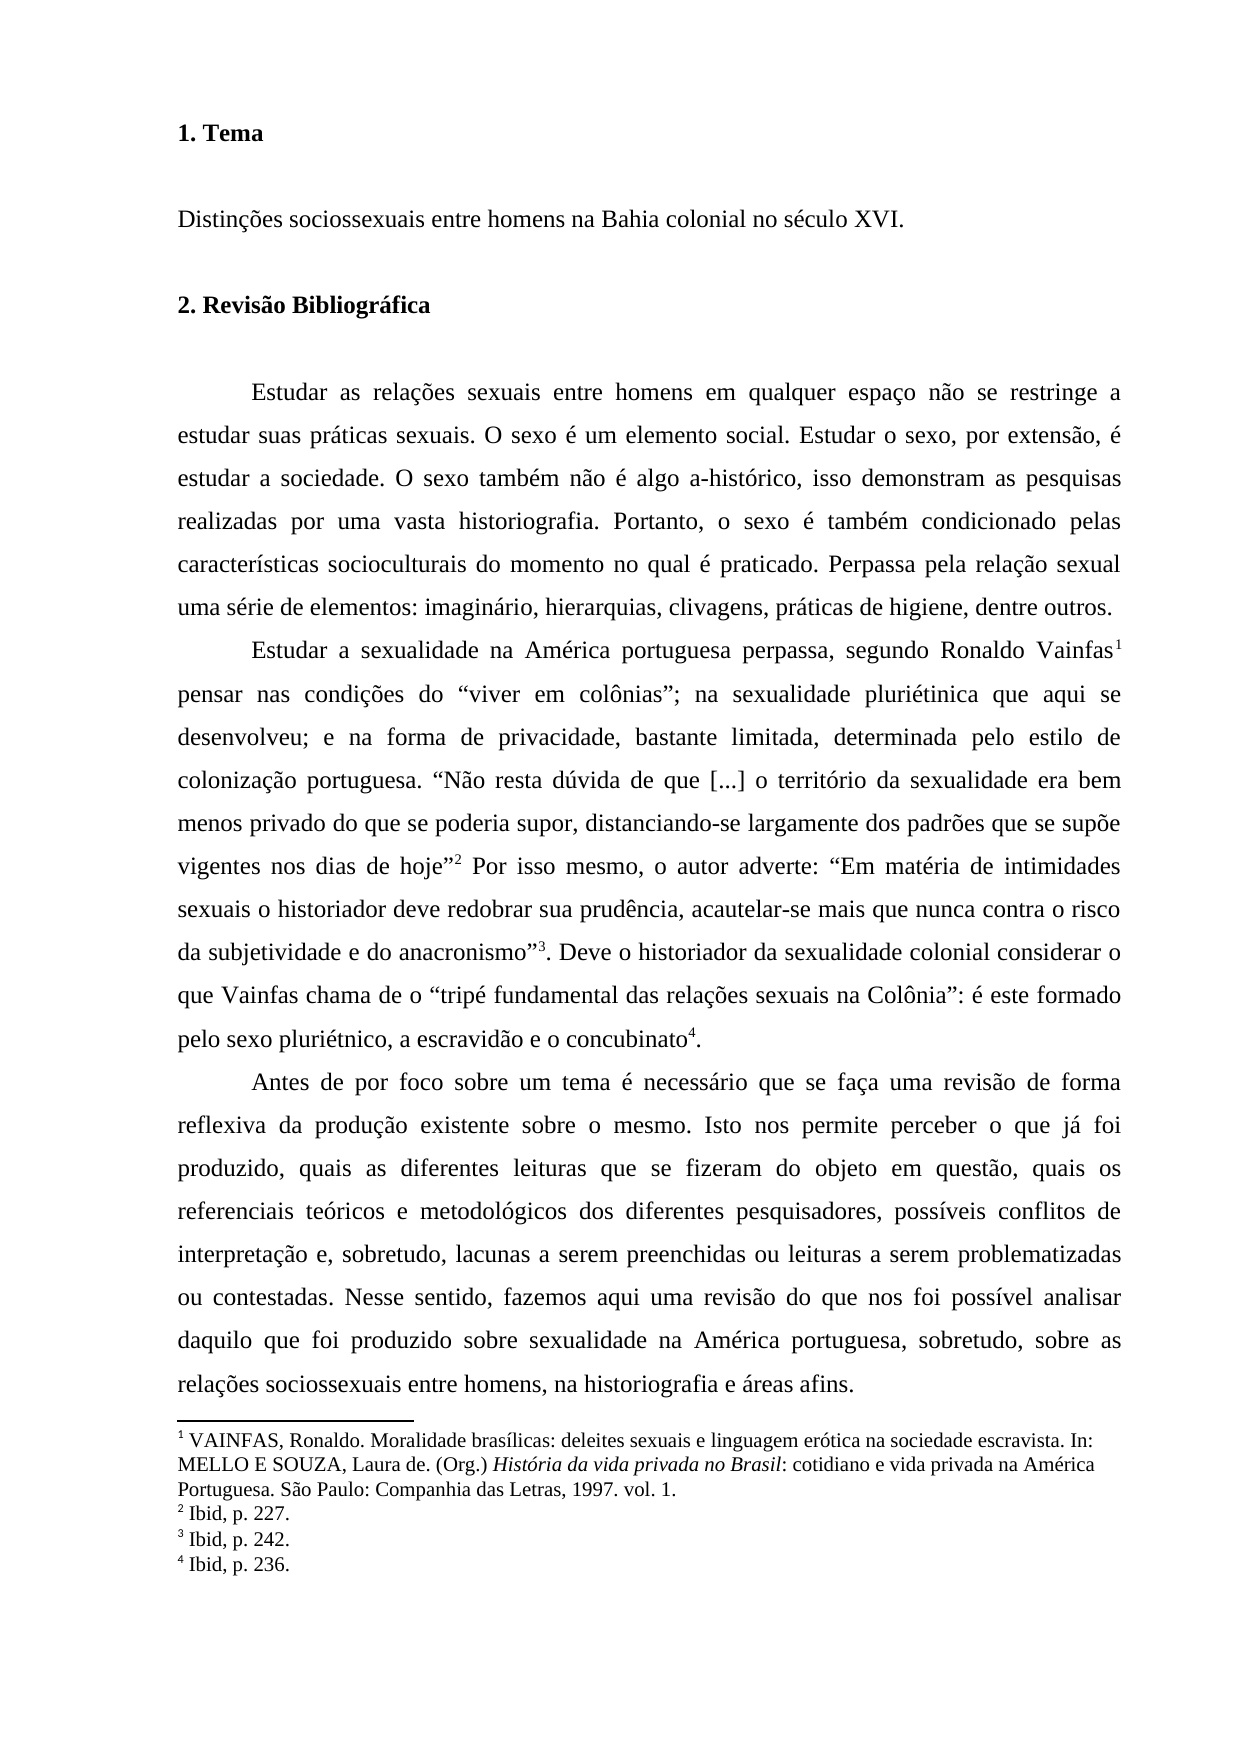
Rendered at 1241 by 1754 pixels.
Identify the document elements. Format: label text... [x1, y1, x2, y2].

text 2. Revisão Bibliográfica [177, 291, 1122, 319]
text 1. Tema [177, 118, 1122, 147]
text Distinções sociossexuais entre homens na Bahia colonial no século XVI. [177, 204, 1122, 233]
text Estudar a sexualidade na América portuguesa perpassa, segundo Ronaldo Vainfas pensar nas condições do “viver em colônias”; na sexualidade pluriétinica que aqui se desenvolveu; e na forma de privacidade, bastante limitada, determinada pelo estilo de colonização portuguesa. “Não resta dúvida de que [...] o território da sexualidade era bem menos privado do que se poderia supor, distanciando-se largamente dos padrões que se supõe vigentes nos dias de hoje” Por isso mesmo, o autor adverte: “Em matéria de intimidades sexuais o historiador deve redobrar sua prudência, acautelar-se mais que nunca contra o risco da subjetividade e do anacronismo”. Deve o historiador da sexualidade colonial considerar o que Vainfas chama de o “tripé fundamental das relações sexuais na Colônia”: é este formado pelo sexo pluriétnico, a escravidão e o concubinato. [177, 636, 1122, 1052]
text Estudar as relações sexuais entre homens em qualquer espaço não se restringe a estudar suas práticas sexuais. O sexo é um elemento social. Estudar o sexo, por extensão, é estudar a sociedade. O sexo também não é algo a-histórico, isso demonstram as pesquisas realizadas por uma vasta historiografia. Portanto, o sexo é também condicionado pelas características socioculturais do momento no qual é praticado. Perpassa pela relação sexual uma série de elementos: imaginário, hierarquias, clivagens, práticas de higiene, dentre outros. [177, 377, 1122, 621]
text Antes de por foco sobre um tema é necessário que se faça uma revisão de forma reflexiva da produção existente sobre o mesmo. Isto nos permite perceber o que já foi produzido, quais as diferentes leituras que se fizeram do objeto em questão, quais os referenciais teóricos e metodológicos dos diferentes pesquisadores, possíveis conflitos de interpretação e, sobretudo, lacunas a serem preenchidas ou leituras a serem problematizadas ou contestadas. Nesse sentido, fazemos aqui uma revisão do que nos foi possível analisar daquilo que foi produzido sobre sexualidade na América portuguesa, sobretudo, sobre as relações sociossexuais entre homens, na historiografia e áreas afins. [177, 1067, 1122, 1397]
